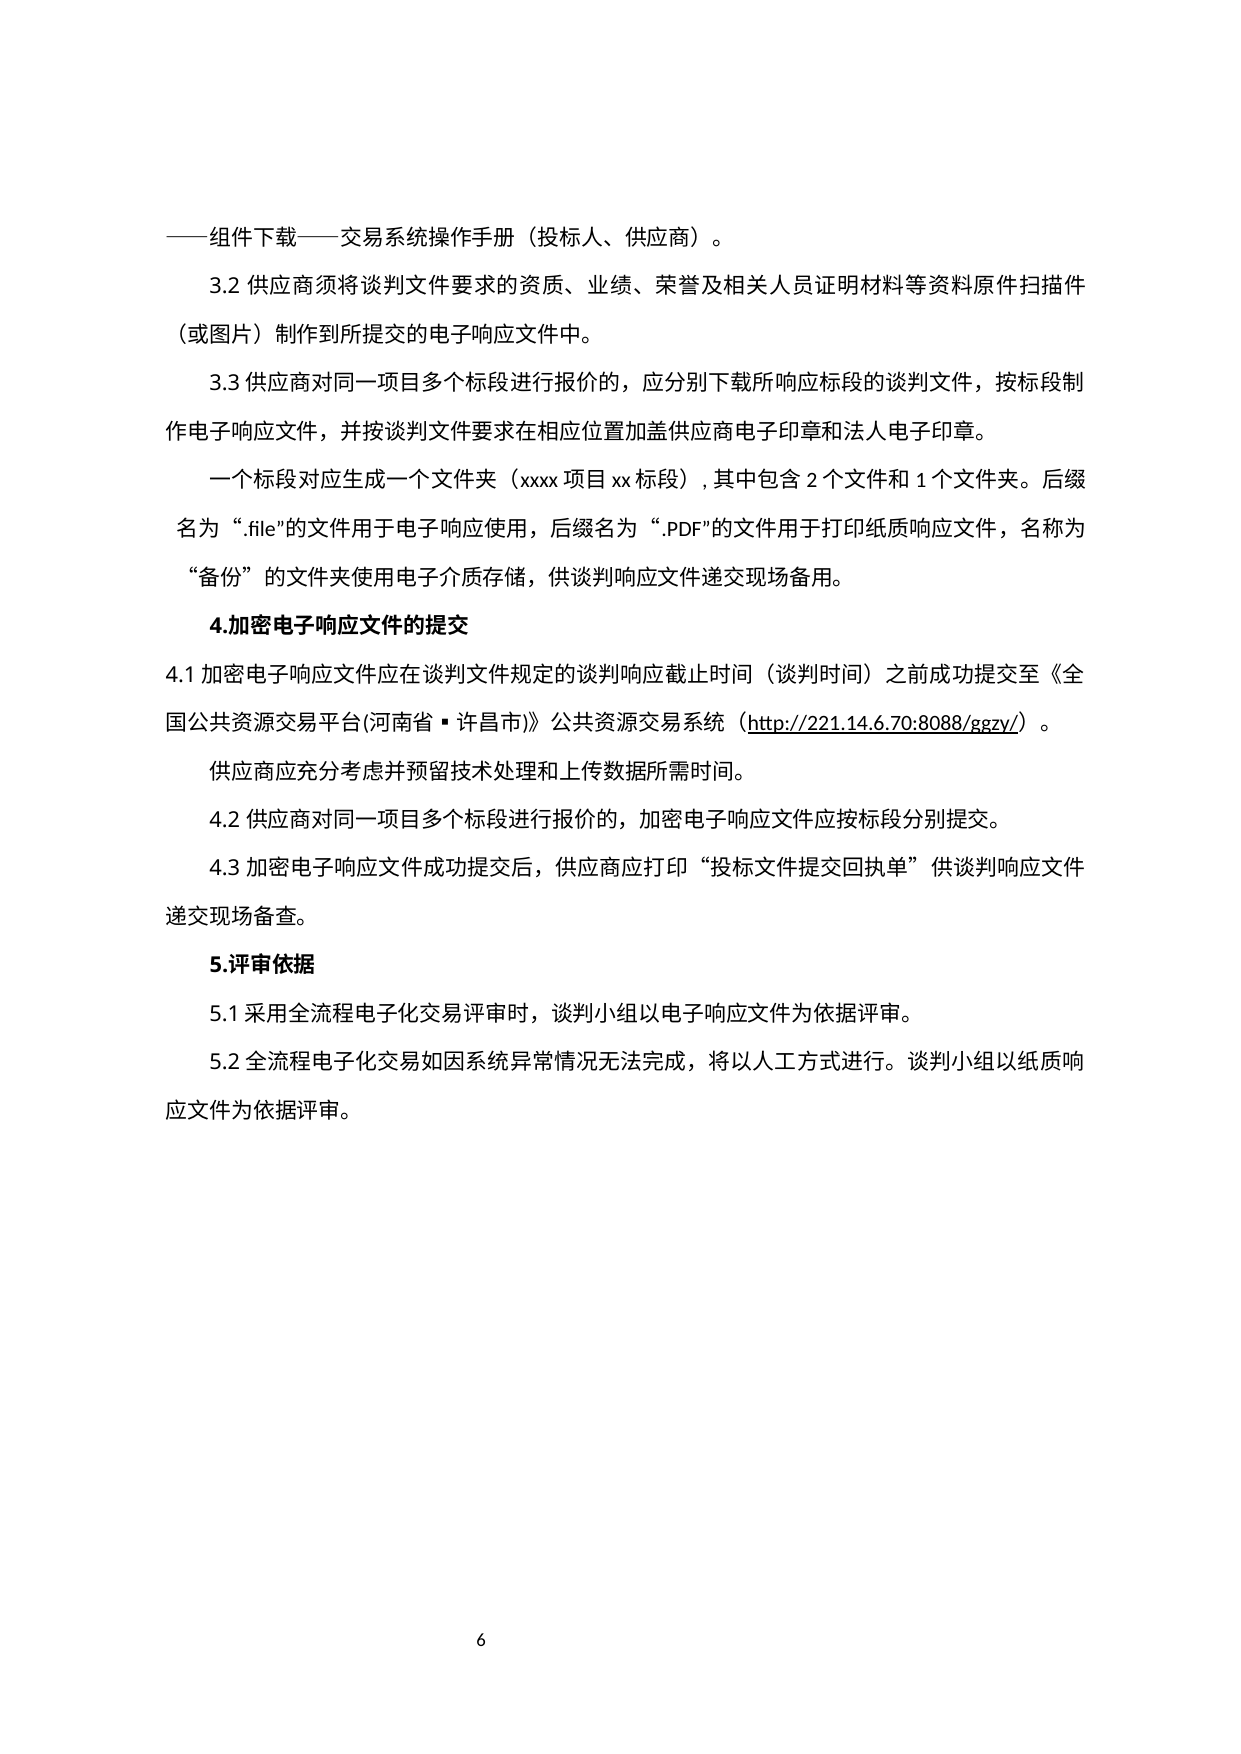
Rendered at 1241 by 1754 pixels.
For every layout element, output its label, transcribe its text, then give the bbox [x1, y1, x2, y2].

text 5.2全流程电子化交易如因系统异常情况无法完成，将以人工方式进行。谈判小组以纸质响应文件为依据评审。 [165, 1044, 1087, 1125]
text 4.1加密电子响应文件应在谈判文件规定的谈判响应截止时间（谈判时间）之前成功提交至《全国公共资源交易平台(河南省▪许昌市)》公共资源交易系统（http://221.14.6.70:8088/ggzy/）。 [165, 656, 1087, 737]
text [165, 219, 1087, 252]
text 3.2 供应商须将谈判文件要求的资质、业绩、荣誉及相关人员证明材料等资料原件扫描件（或图片）制作到所提交的电子响应文件中。 [165, 268, 1087, 349]
text 供应商应充分考虑并预留技术处理和上传数据所需时间。 [165, 753, 1087, 786]
text 5.评审依据 [165, 947, 1087, 979]
text 5.1采用全流程电子化交易评审时，谈判小组以电子响应文件为依据评审。 [165, 995, 1087, 1028]
text 4.3 加密电子响应文件成功提交后，供应商应打印“投标文件提交回执单”供谈判响应文件递交现场备查。 [165, 850, 1087, 931]
text 3.3供应商对同一项目多个标段进行报价的，应分别下载所响应标段的谈判文件，按标段制作电子响应文件，并按谈判文件要求在相应位置加盖供应商电子印章和法人电子印章。 [165, 365, 1087, 446]
text 4.2 供应商对同一项目多个标段进行报价的，加密电子响应文件应按标段分别提交。 [165, 802, 1087, 834]
text 4.加密电子响应文件的提交 [165, 608, 1087, 640]
text 一个标段对应生成一个文件夹（xxxx项目xx标段）, 其中包含2个文件和1个文件夹。后缀名为“.file”的文件用于电子响应使用，后缀名为“.PDF”的文件用于打印纸质响应文件，名称为“备份”的文件夹使用电子介质存储，供谈判响应文件递交现场备用。 [176, 462, 1087, 592]
